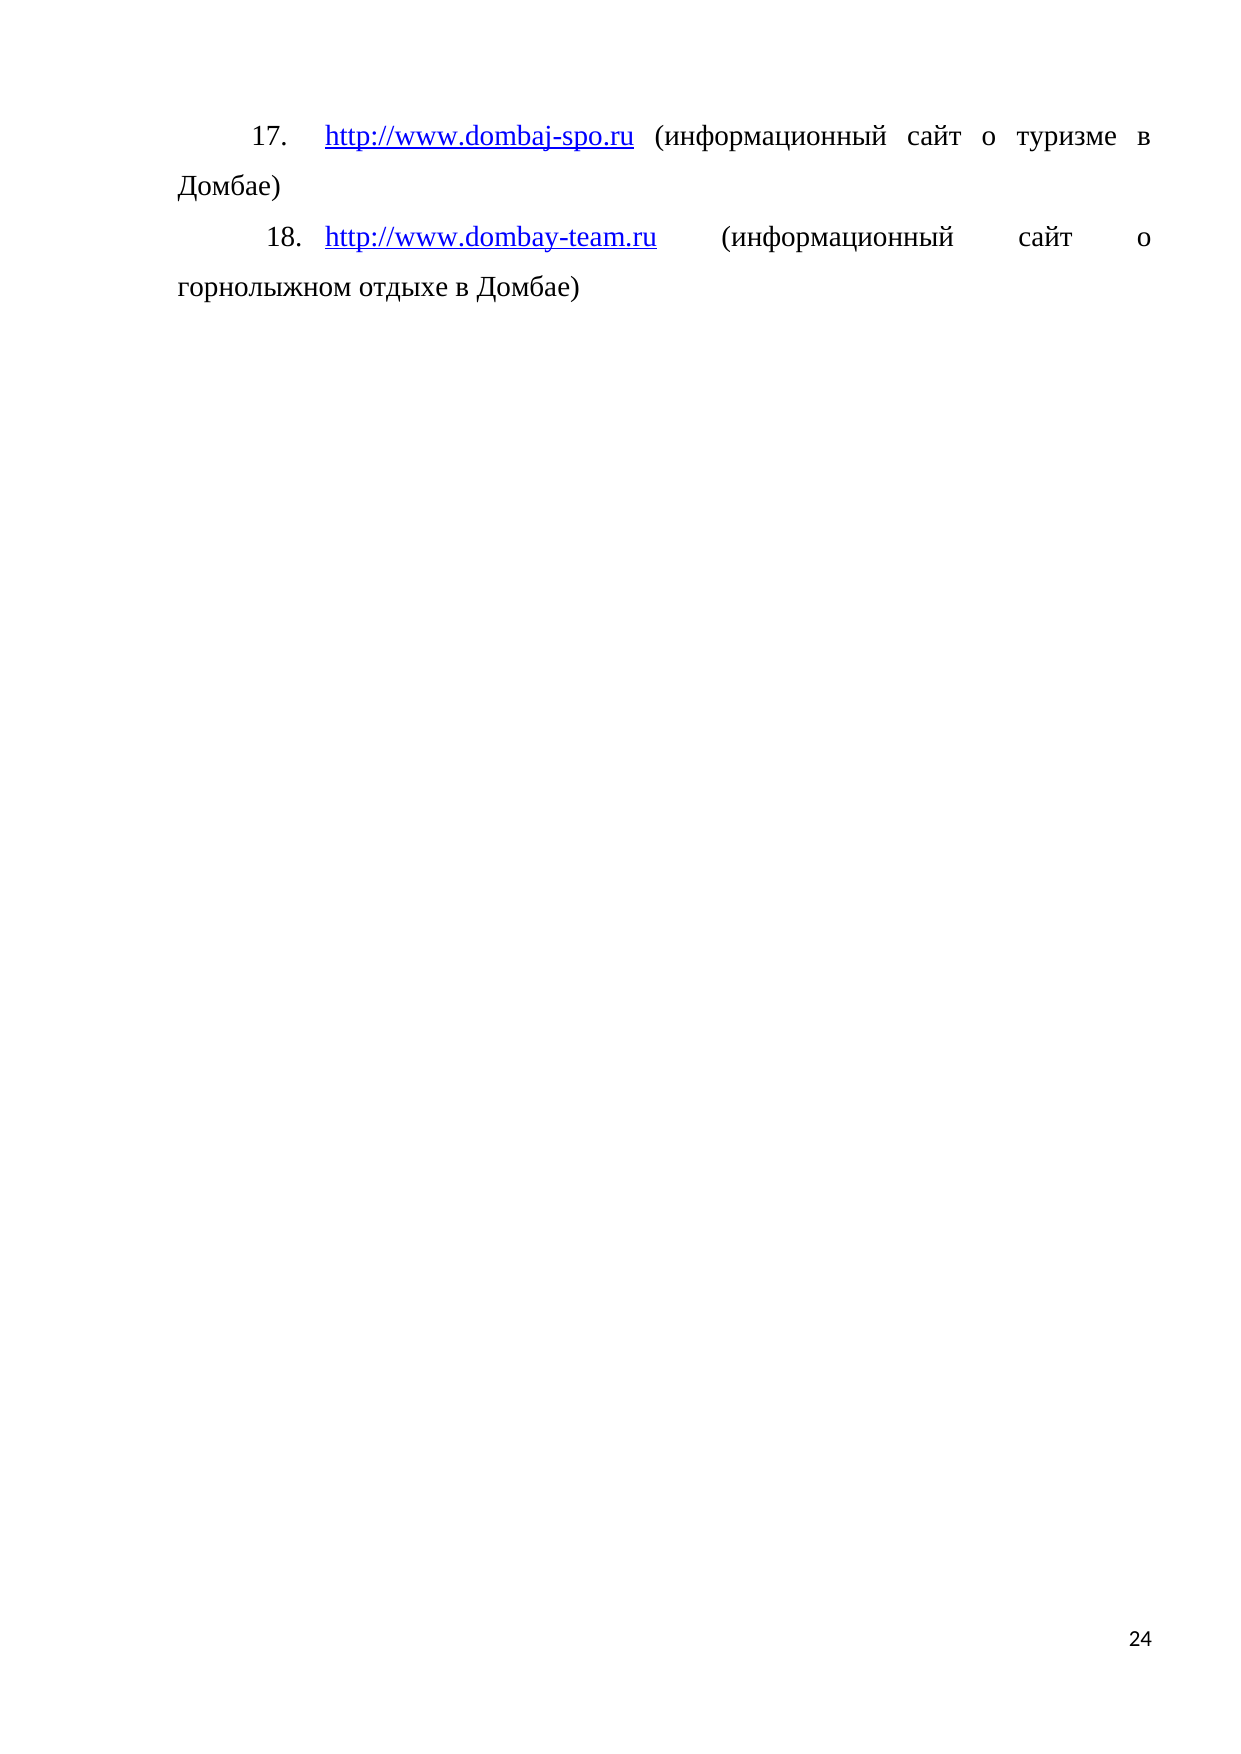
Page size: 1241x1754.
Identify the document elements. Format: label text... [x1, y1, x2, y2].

list http://www.dombay-team.ru (информационный сайт о горнолыжном отдыхе в Домбае) [177, 219, 1152, 303]
list http://www.dombaj-spo.ru (информационный сайт о туризме в Домбае) [177, 118, 1152, 202]
